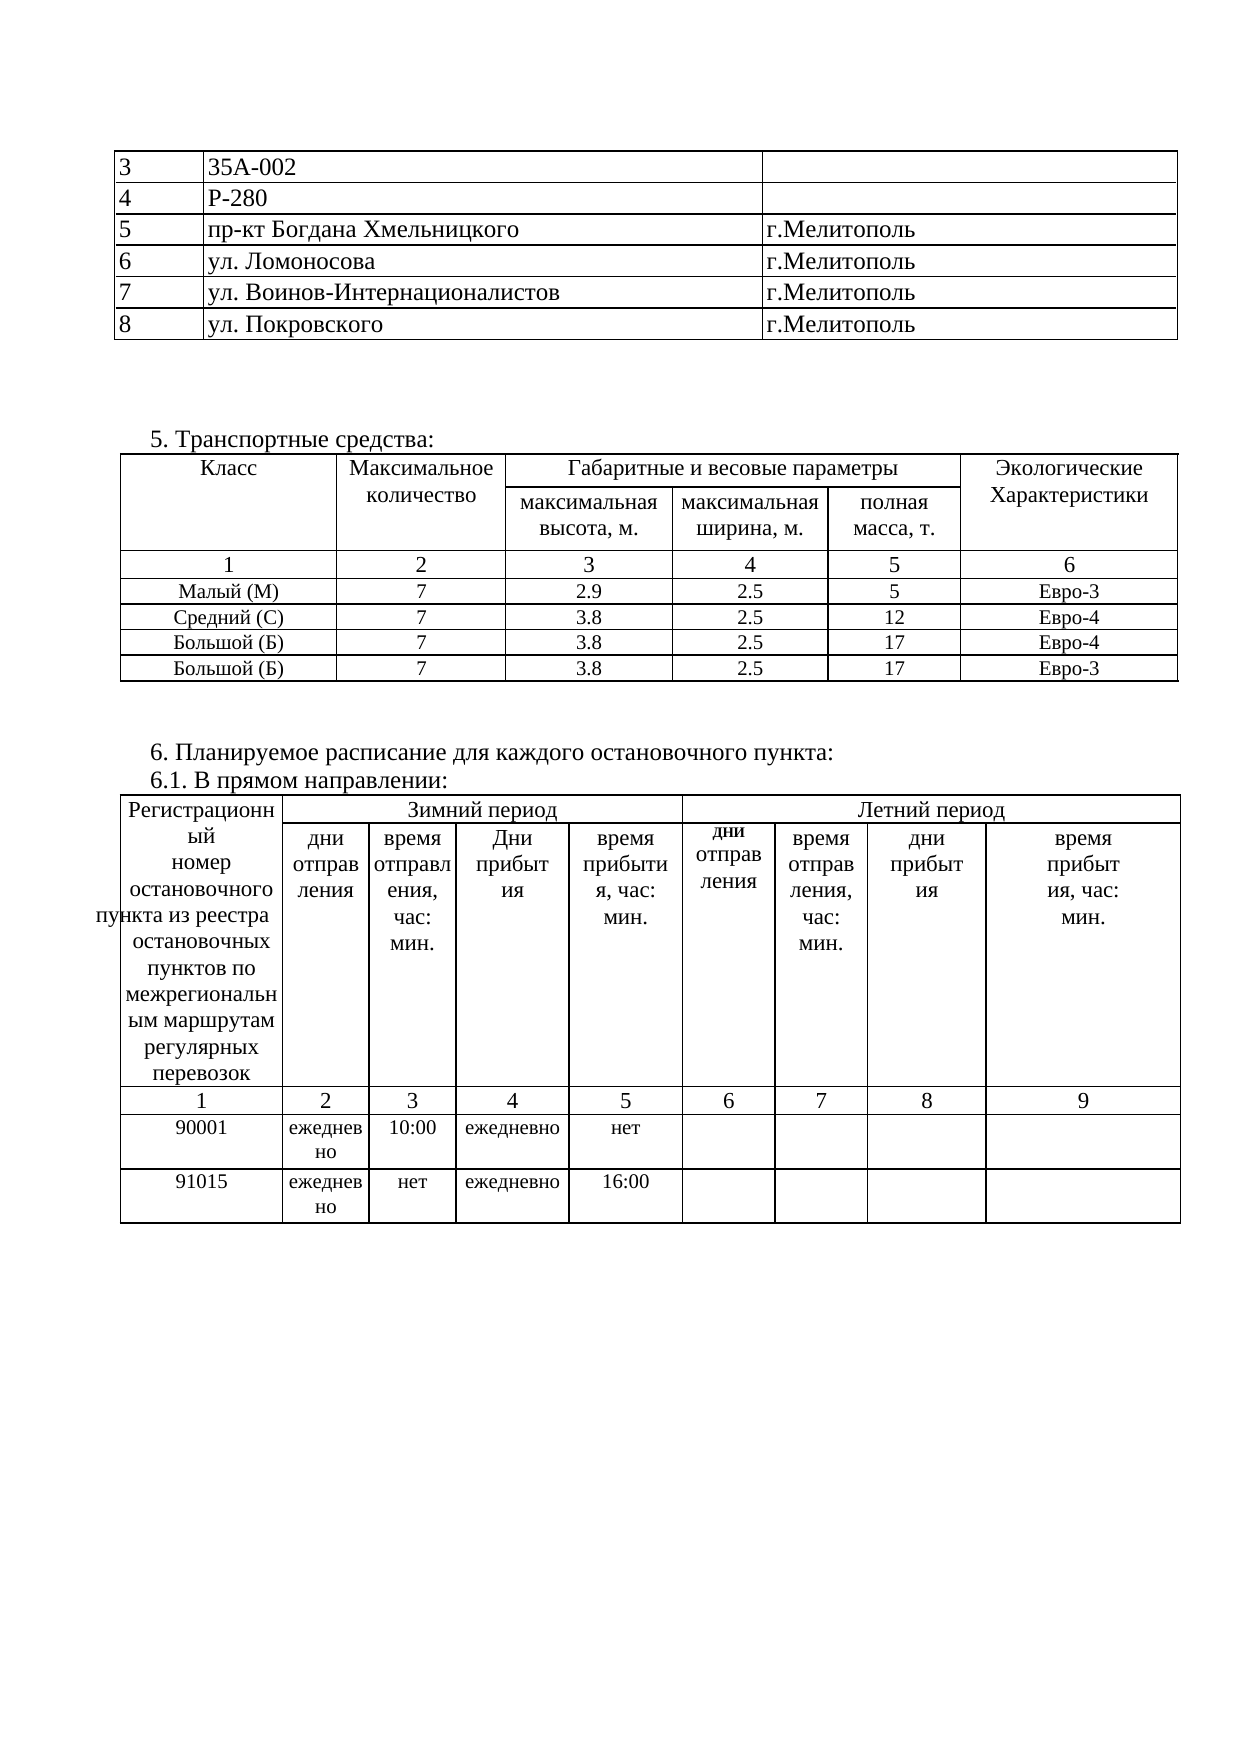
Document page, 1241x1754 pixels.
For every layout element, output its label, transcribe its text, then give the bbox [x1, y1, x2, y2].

table_cell 5 [829, 579, 960, 603]
table_cell дни отправ ления [283, 824, 368, 1086]
table_cell ежедневно [457, 1170, 568, 1222]
table_cell 7 [337, 605, 505, 629]
table_cell 2 [337, 551, 505, 577]
text 6. Планируемое расписание для каждого остановочного пункта: [150, 737, 1090, 765]
table_cell 6 [115, 245, 203, 276]
table_header Летний период [683, 796, 1180, 822]
table_cell дни прибыт ия [868, 824, 985, 1086]
table_cell 17 [829, 656, 960, 680]
table_cell ежедневно [283, 1115, 368, 1168]
table_cell 2.5 [673, 656, 827, 680]
table_cell [763, 181, 1177, 213]
table_cell г.Мелитополь [763, 213, 1177, 244]
table_cell Евро-3 [961, 656, 1177, 680]
table_cell 7 [776, 1087, 867, 1113]
table_cell ул. Ломоносова [204, 246, 762, 276]
table_cell [987, 1115, 1180, 1168]
table_cell [763, 152, 1177, 181]
table_cell 8 [115, 308, 203, 339]
table_cell Р-280 [204, 183, 762, 213]
table_cell время прибыти я, час: мин. [570, 824, 682, 1086]
table_cell г.Мелитополь [763, 244, 1177, 276]
table_cell 3.8 [506, 605, 672, 629]
table_cell Средний (С) [121, 605, 336, 629]
table_cell максимальная ширина, м. [673, 488, 827, 549]
table_cell 3 [115, 152, 203, 181]
table_cell 7 [337, 630, 505, 654]
table_cell Большой (Б) [121, 656, 336, 680]
table_cell [776, 1115, 867, 1168]
table_cell 1 [121, 1087, 282, 1113]
table_cell нет [370, 1170, 455, 1222]
table_header Зимний период [283, 796, 682, 822]
table_cell Малый (М) [121, 579, 336, 603]
table_header Максимальное количество [337, 455, 505, 549]
table_cell 7 [337, 656, 505, 680]
table_cell время отправ ления, час: мин. [776, 824, 867, 1086]
table_header Класс [121, 455, 336, 549]
table_cell Большой (Б) [121, 630, 336, 654]
table_header Экологические Характеристики [961, 455, 1177, 549]
text 5. Транспортные средства: [150, 424, 1090, 453]
table_cell 10:00 [370, 1115, 455, 1168]
table_cell 1 [121, 551, 336, 577]
table_cell [868, 1115, 985, 1168]
table_cell г.Мелитополь [763, 307, 1177, 339]
table_cell 91015 [121, 1170, 282, 1222]
table_cell Дни прибыт ия [457, 824, 568, 1086]
table_cell Евро-3 [961, 579, 1177, 603]
table_cell 12 [829, 605, 960, 629]
table_cell время отправл ения, час: мин. [370, 824, 455, 1086]
table_cell максимальная высота, м. [506, 488, 672, 549]
table_cell 35А-002 [204, 152, 762, 181]
table_cell 4 [115, 183, 203, 213]
table_cell 3 [370, 1087, 455, 1113]
table_cell нет [570, 1115, 682, 1168]
table_cell 5 [570, 1087, 682, 1113]
table_cell г.Мелитополь [763, 276, 1177, 307]
table_cell 8 [868, 1087, 985, 1113]
table_cell полная масса, т. [829, 488, 960, 549]
table_cell 2.9 [506, 579, 672, 603]
table_cell [683, 1170, 774, 1222]
table_header Регистрационный номер остановочного пункта из реестра остановочных пунктов по межрегиональным маршрутам регулярных перевозок [121, 796, 282, 1086]
table_cell [868, 1170, 985, 1222]
table_cell [987, 1170, 1180, 1222]
table_cell Евро-4 [961, 605, 1177, 629]
table_cell 2.5 [673, 579, 827, 603]
table_cell 7 [337, 579, 505, 603]
table_cell 6 [683, 1087, 774, 1113]
table_cell ежедневно [283, 1170, 368, 1222]
table_cell ул. Покровского [204, 309, 762, 339]
table_cell 17 [829, 630, 960, 654]
table_cell Евро-4 [961, 630, 1177, 654]
table_cell [683, 1115, 774, 1168]
table_cell ежедневно [457, 1115, 568, 1168]
table_cell 4 [457, 1087, 568, 1113]
table_cell время прибыт ия, час: мин. [987, 824, 1180, 1086]
table_cell 6 [961, 551, 1177, 577]
table_cell 2.5 [673, 605, 827, 629]
table_cell ул. Воинов-Интернационалистов [204, 277, 762, 307]
table_cell 2.5 [673, 630, 827, 654]
table_cell 16:00 [570, 1170, 682, 1222]
table_cell 3.8 [506, 656, 672, 680]
table_cell 7 [115, 277, 203, 307]
table_cell 3 [506, 551, 672, 577]
table_cell 3.8 [506, 630, 672, 654]
table_cell ДНИ отправ ления [683, 824, 774, 1086]
table_cell пр-кт Богдана Хмельницкого [204, 215, 762, 244]
table_cell 5 [829, 551, 960, 577]
table_cell 2 [283, 1087, 368, 1113]
table_cell 4 [673, 551, 827, 577]
table_cell 5 [115, 214, 203, 244]
table_header Габаритные и весовые параметры [506, 455, 960, 486]
table_cell 90001 [121, 1115, 282, 1168]
table_cell 9 [987, 1087, 1180, 1113]
text 6.1. В прямом направлении: [150, 765, 1090, 794]
table_cell [776, 1170, 867, 1222]
